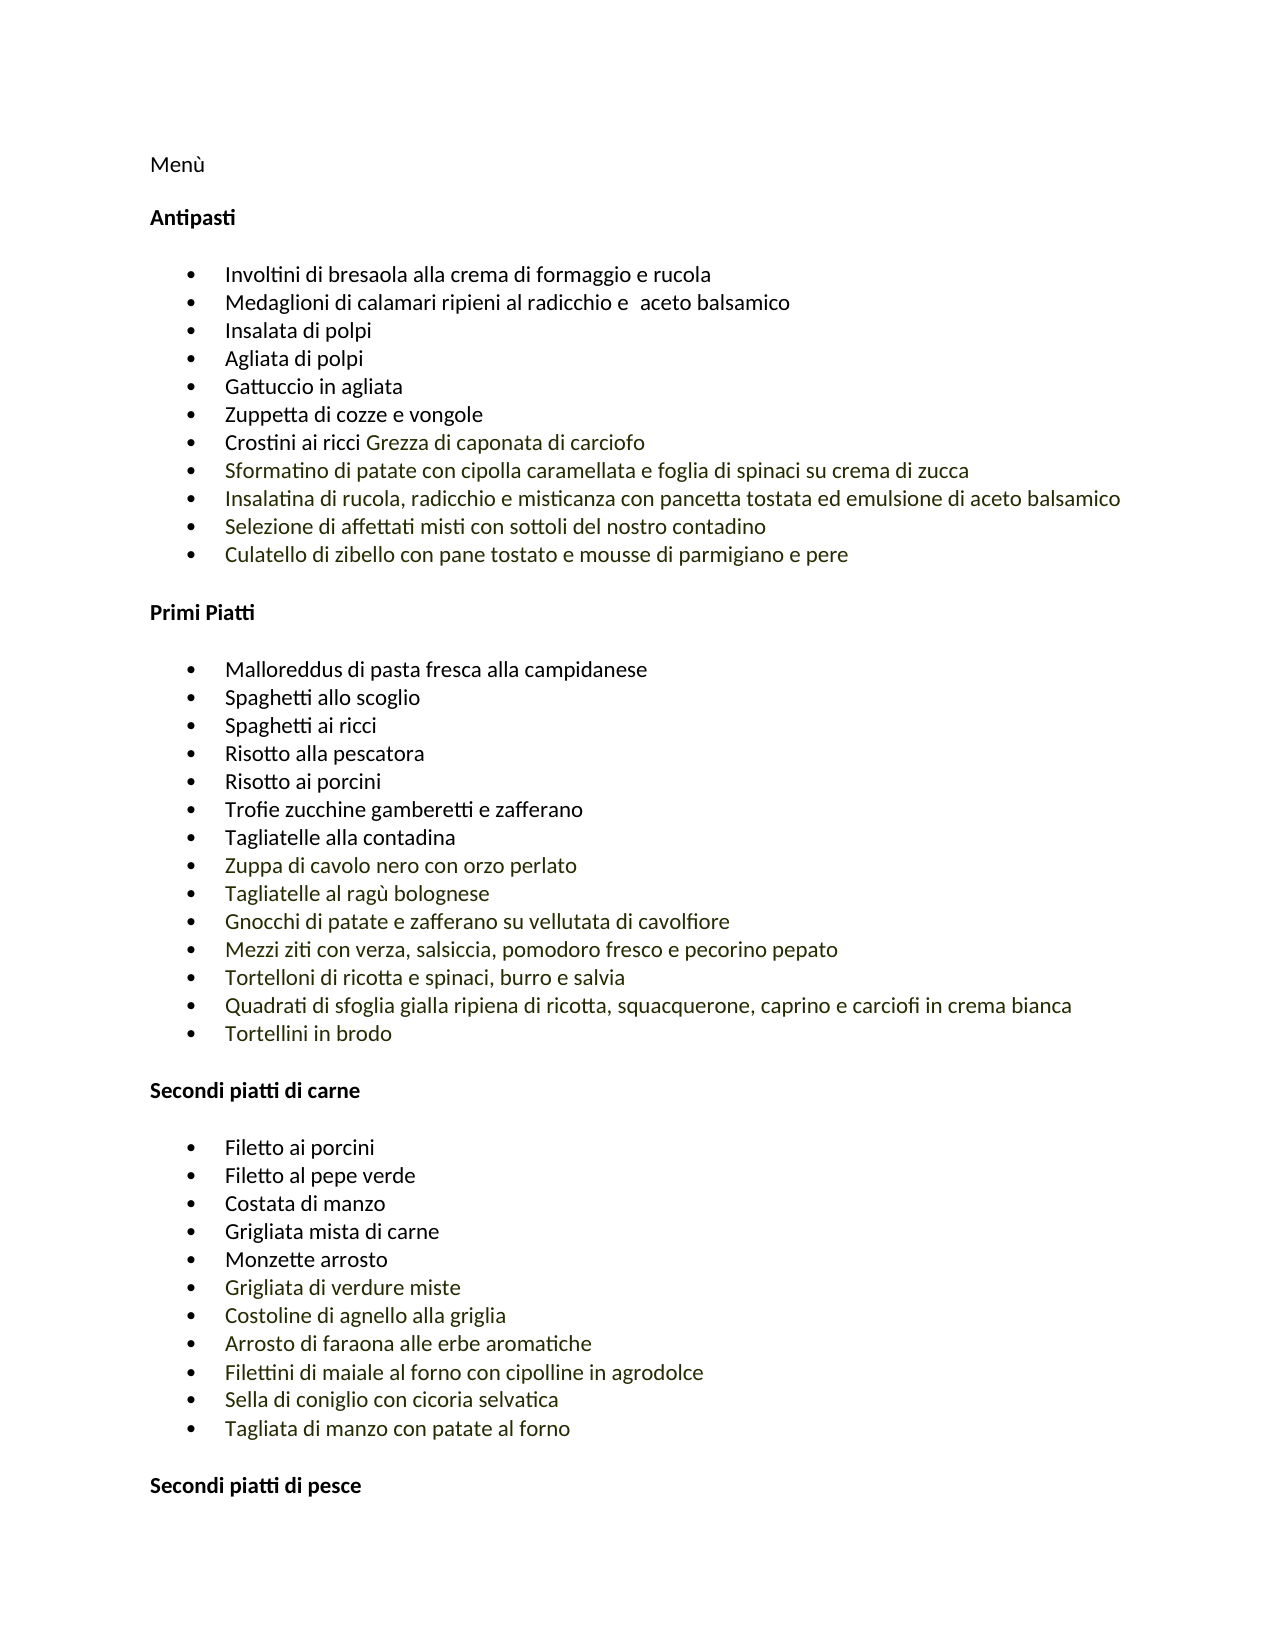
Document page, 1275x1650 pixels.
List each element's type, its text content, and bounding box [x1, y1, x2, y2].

list Tagliata di manzo con patate al forno [187, 1414, 1125, 1442]
list Zuppetta di cozze e vongole [187, 400, 1125, 428]
list Mezzi ziti con verza, salsiccia, pomodoro fresco e pecorino pepato [187, 935, 1125, 963]
list Grigliata mista di carne [187, 1217, 1125, 1246]
list Gnocchi di patate e zafferano su vellutata di cavolfiore [187, 907, 1125, 935]
list Trofie zucchine gamberetti e zafferano [187, 795, 1125, 823]
list Culatello di zibello con pane tostato e mousse di parmigiano e pere [187, 540, 1125, 568]
list Costoline di agnello alla griglia [187, 1302, 1125, 1329]
list Quadrati di sfoglia gialla ripiena di ricotta, squacquerone, caprino e carciofi in crema bianca [187, 991, 1125, 1019]
list Selezione di affettati misti con sottoli del nostro contadino [187, 512, 1125, 540]
list Agliata di polpi [187, 344, 1125, 372]
list Filettini di maiale al forno con cipolline in agrodolce [187, 1358, 1125, 1386]
list Gattuccio in agliata [187, 372, 1125, 400]
list Risotto alla pescatora [187, 739, 1125, 767]
list Spaghetti ai ricci [187, 711, 1125, 739]
list Sella di coniglio con cicoria selvatica [187, 1386, 1125, 1414]
list Involtini di bresaola alla crema di formaggio e rucola [187, 260, 1125, 288]
list Insalata di polpi [187, 316, 1125, 344]
list Tagliatelle alla contadina [187, 823, 1125, 851]
list Costata di manzo [187, 1189, 1125, 1217]
list Risotto ai porcini [187, 767, 1125, 795]
list Tagliatelle al ragù bolognese [187, 879, 1125, 907]
list Grigliata di verdure miste [187, 1273, 1125, 1302]
list Filetto al pepe verde [187, 1161, 1125, 1189]
text Primi Piatti [150, 598, 1125, 626]
list Spaghetti allo scoglio [187, 683, 1125, 711]
list Tortelloni di ricotta e spinaci, burro e salvia [187, 963, 1125, 991]
list Zuppa di cavolo nero con orzo perlato [187, 851, 1125, 879]
text Menù [150, 150, 1125, 178]
list Crostini ai ricci Grezza di caponata di carciofo [187, 428, 1125, 456]
list Medaglioni di calamari ripieni al radicchio e aceto balsamico [187, 288, 1125, 316]
list Tortellini in brodo [187, 1019, 1125, 1047]
list Arrosto di faraona alle erbe aromatiche [187, 1329, 1125, 1358]
list Monzette arrosto [187, 1246, 1125, 1273]
list Filetto ai porcini [187, 1133, 1125, 1161]
list Insalatina di rucola, radicchio e misticanza con pancetta tostata ed emulsione di aceto balsamico [187, 484, 1125, 512]
list Sformatino di patate con cipolla caramellata e foglia di spinaci su crema di zucca [187, 456, 1125, 484]
text Secondi piatti di pesce [150, 1471, 1125, 1499]
list Malloreddus di pasta fresca alla campidanese [187, 655, 1125, 683]
text Antipasti [150, 203, 1125, 231]
text Secondi piatti di carne [150, 1076, 1125, 1104]
